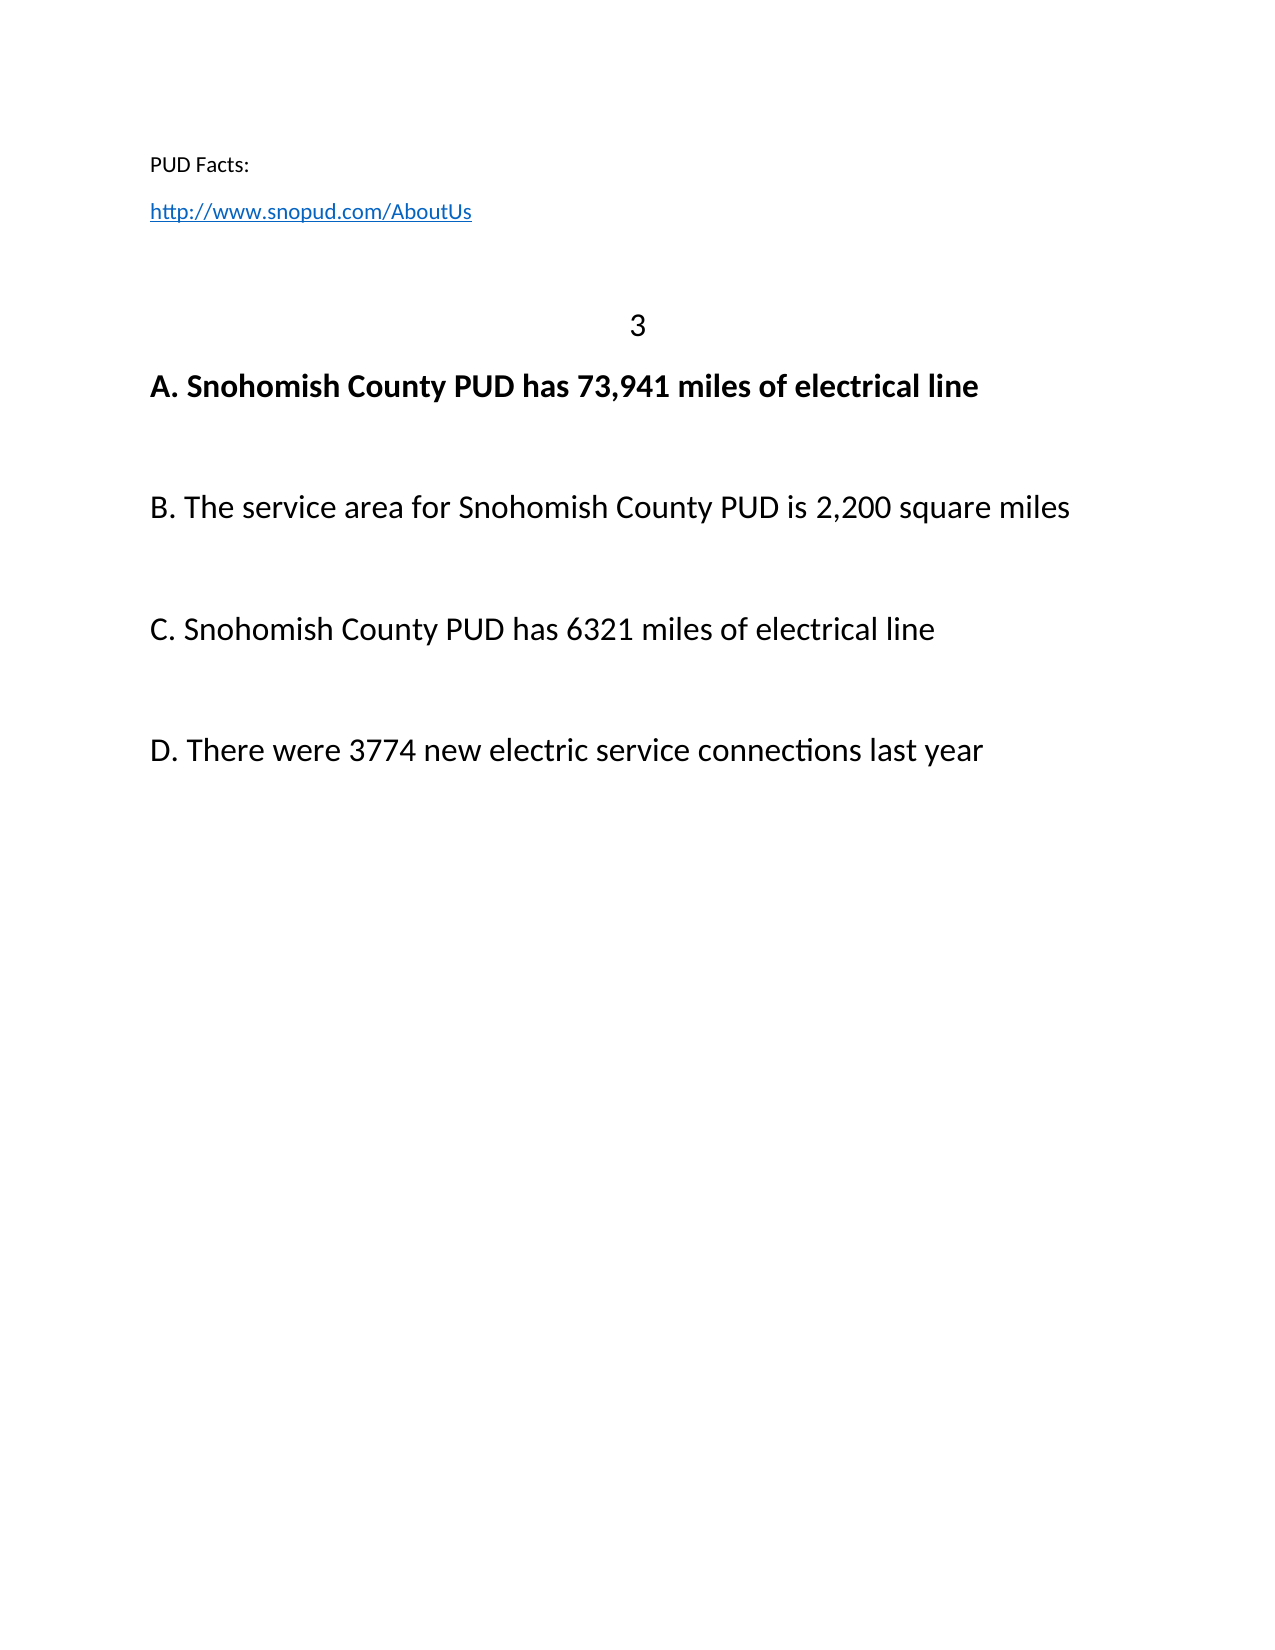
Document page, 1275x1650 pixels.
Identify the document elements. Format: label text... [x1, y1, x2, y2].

text 3 [150, 304, 1125, 345]
text B. The service area for Snohomish County PUD is 2,200 square miles [150, 486, 1125, 527]
text http://www.snopud.com/AboutUs [150, 197, 1125, 225]
text D. There were 3774 new electric service connections last year [150, 729, 1125, 769]
text PUD Facts: [150, 150, 1125, 178]
text A. Snohomish County PUD has 73,941 miles of electrical line [150, 365, 1125, 406]
text C. Snohomish County PUD has 6321 miles of electrical line [150, 607, 1125, 648]
